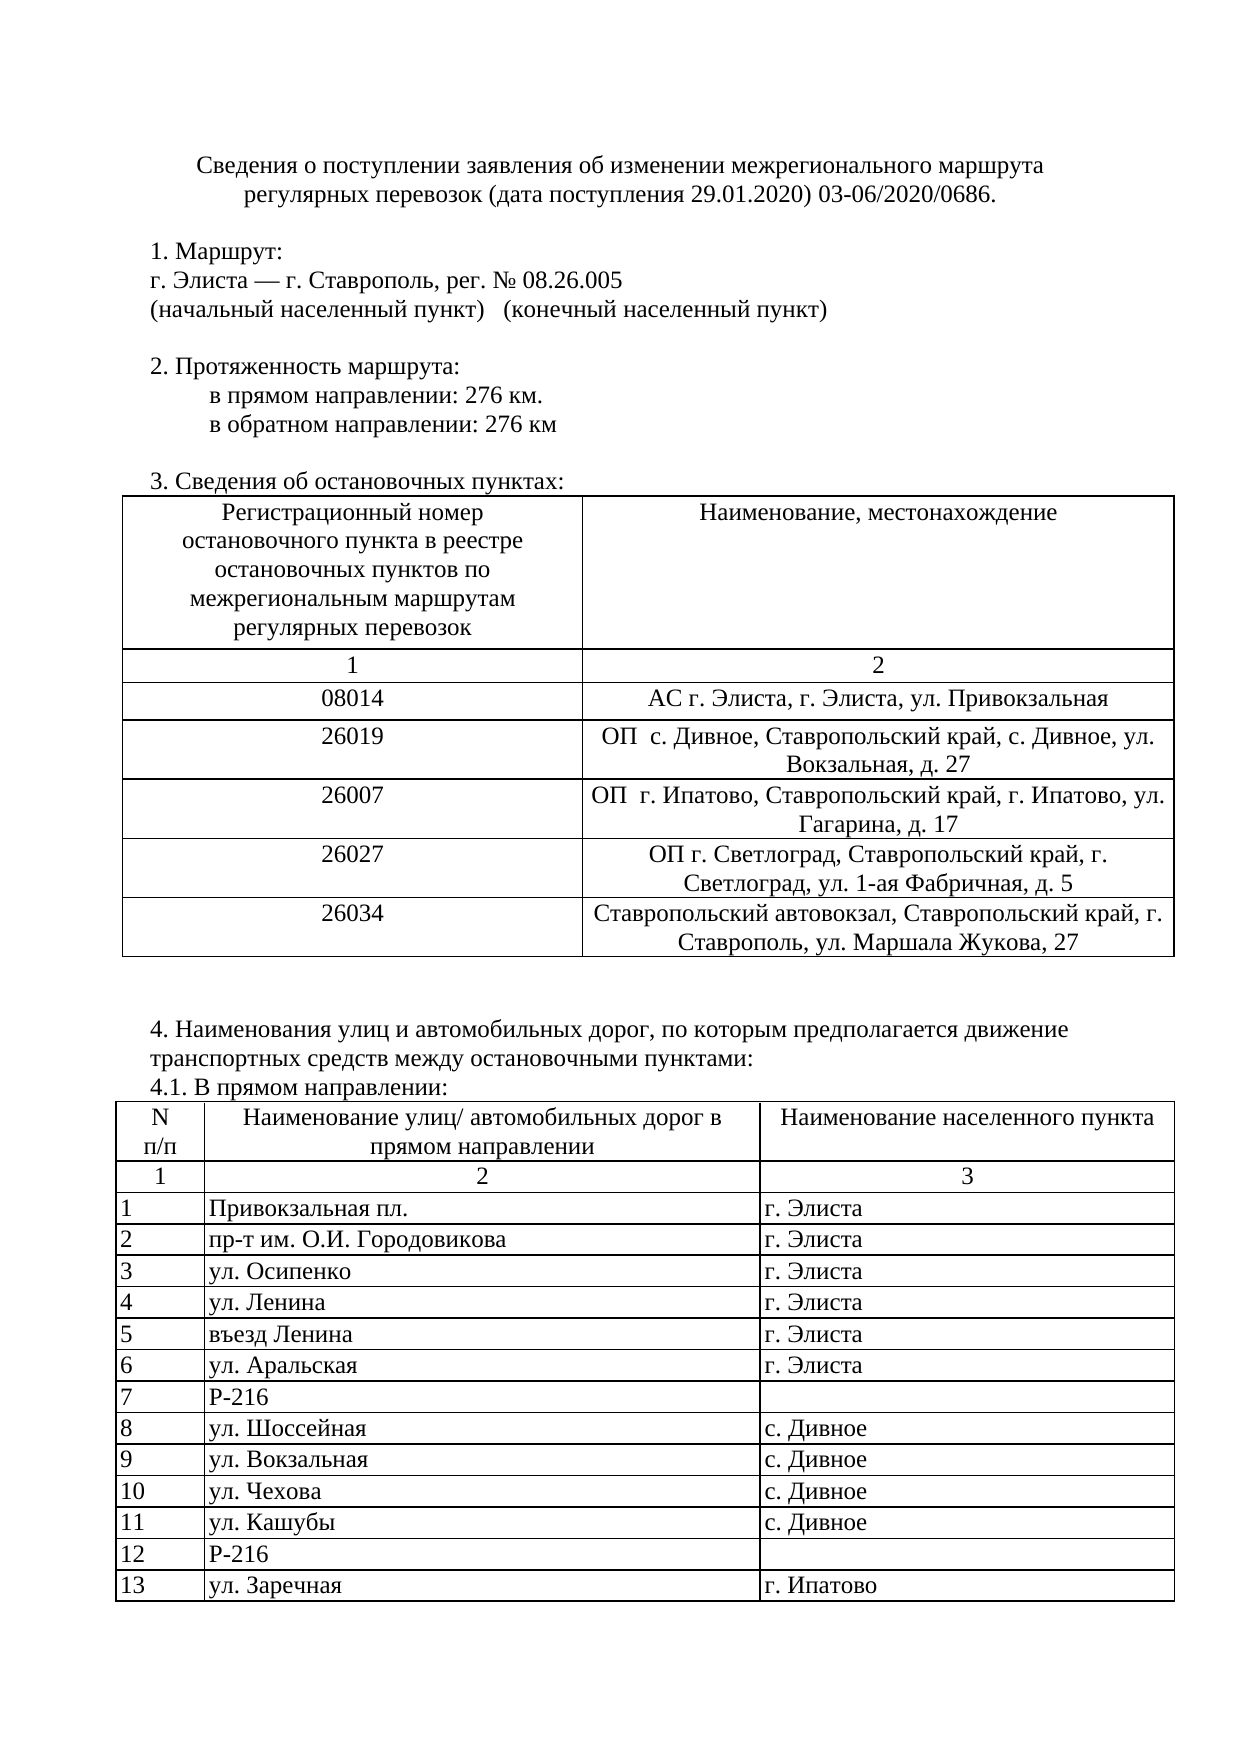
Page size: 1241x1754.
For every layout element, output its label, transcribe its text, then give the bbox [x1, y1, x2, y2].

table_cell ул. Заречная [205, 1571, 759, 1600]
table_cell 2 [583, 650, 1173, 681]
table_cell 26034 [123, 898, 582, 956]
table_header Наименование улиц/ автомобильных дорог в прямом направлении [205, 1102, 760, 1160]
table_cell 8 [117, 1413, 204, 1443]
table_cell 7 [117, 1382, 204, 1412]
table_cell ул. Вокзальная [205, 1445, 759, 1474]
table_header Наименование населенного пункта [761, 1102, 1174, 1160]
table_cell 2 [117, 1225, 204, 1254]
table_cell 1 [117, 1193, 204, 1223]
table_cell 2 [205, 1162, 759, 1191]
table_cell 6 [117, 1350, 204, 1380]
table_cell 12 [117, 1539, 204, 1569]
table_cell ул. Шоссейная [205, 1413, 759, 1443]
table_cell 5 [117, 1319, 204, 1349]
text 2. Протяженность маршрута: [150, 351, 1090, 380]
text Сведения о поступлении заявления об изменении межрегионального маршрута регулярных перевозок (дата поступления 29.01.2020) 03-06/2020/0686. [150, 150, 1090, 207]
table_cell ул. Кашубы [205, 1508, 759, 1537]
table_cell пр-т им. О.И. Городовикова [205, 1225, 759, 1254]
table_cell ул. Осипенко [205, 1256, 759, 1286]
table_cell 11 [117, 1508, 204, 1537]
table_header Наименование, местонахождение [583, 497, 1173, 648]
table_header N п/п [117, 1102, 204, 1160]
table_cell 10 [117, 1476, 204, 1506]
table_cell [761, 1382, 1174, 1412]
table_cell 1 [123, 650, 582, 681]
text 4.1. В прямом направлении: [150, 1072, 1090, 1101]
table_cell 26007 [123, 780, 582, 837]
table_header Регистрационный номер остановочного пункта в реестре остановочных пунктов по межрегиональным маршрутам регулярных перевозок [123, 497, 582, 648]
table_cell ул. Чехова [205, 1476, 759, 1506]
table_cell с. Дивное [761, 1445, 1174, 1474]
table_cell 26027 [123, 839, 582, 896]
table_cell Р-216 [205, 1539, 759, 1569]
table_cell Ставропольский автовокзал, Ставропольский край, г. Ставрополь, ул. Маршала Жукова, 27 [583, 898, 1173, 956]
table_cell 08014 [123, 683, 582, 719]
table_cell г. Элиста [761, 1256, 1174, 1286]
table_cell ул. Аральская [205, 1350, 759, 1380]
table_cell г. Элиста [761, 1193, 1174, 1223]
table_cell г. Элиста [761, 1287, 1174, 1317]
table_cell с. Дивное [761, 1413, 1174, 1443]
text 1. Маршрут: [150, 236, 1090, 265]
table_cell ОП г. Светлоград, Ставропольский край, г. Светлоград, ул. 1-ая Фабричная, д. 5 [583, 839, 1173, 896]
table_cell 1 [117, 1162, 204, 1191]
table_cell Р-216 [205, 1382, 759, 1412]
table_cell г. Элиста [761, 1350, 1174, 1380]
text 4. Наименования улиц и автомобильных дорог, по которым предполагается движение транспортных средств между остановочными пунктами: [150, 1014, 1090, 1072]
table_cell г. Элиста [761, 1225, 1174, 1254]
table_cell въезд Ленина [205, 1319, 759, 1349]
table_cell ОП г. Ипатово, Ставропольский край, г. Ипатово, ул. Гагарина, д. 17 [583, 780, 1173, 837]
table_cell ул. Ленина [205, 1287, 759, 1317]
table_cell ОП с. Дивное, Ставропольский край, с. Дивное, ул. Вокзальная, д. 27 [583, 721, 1173, 778]
text 3. Сведения об остановочных пунктах: [150, 466, 1090, 495]
table_cell г. Элиста [761, 1319, 1174, 1349]
text в прямом направлении: 276 км. [150, 380, 1090, 409]
table_cell Привокзальная пл. [205, 1193, 759, 1223]
table_cell АС г. Элиста, г. Элиста, ул. Привокзальная [583, 683, 1173, 719]
table_cell 9 [117, 1445, 204, 1474]
table_cell 4 [117, 1287, 204, 1317]
text г. Элиста — г. Ставрополь, рег. № 08.26.005 [150, 265, 1090, 294]
table_cell [761, 1539, 1174, 1569]
table_cell г. Ипатово [761, 1571, 1174, 1600]
text (начальный населенный пункт) (конечный населенный пункт) [150, 294, 1090, 322]
table_cell с. Дивное [761, 1476, 1174, 1506]
table_cell 3 [761, 1162, 1174, 1191]
text в обратном направлении: 276 км [150, 409, 1090, 437]
table_cell 13 [117, 1571, 204, 1600]
table_cell 26019 [123, 721, 582, 778]
table_cell 3 [117, 1256, 204, 1286]
table_cell с. Дивное [761, 1508, 1174, 1537]
